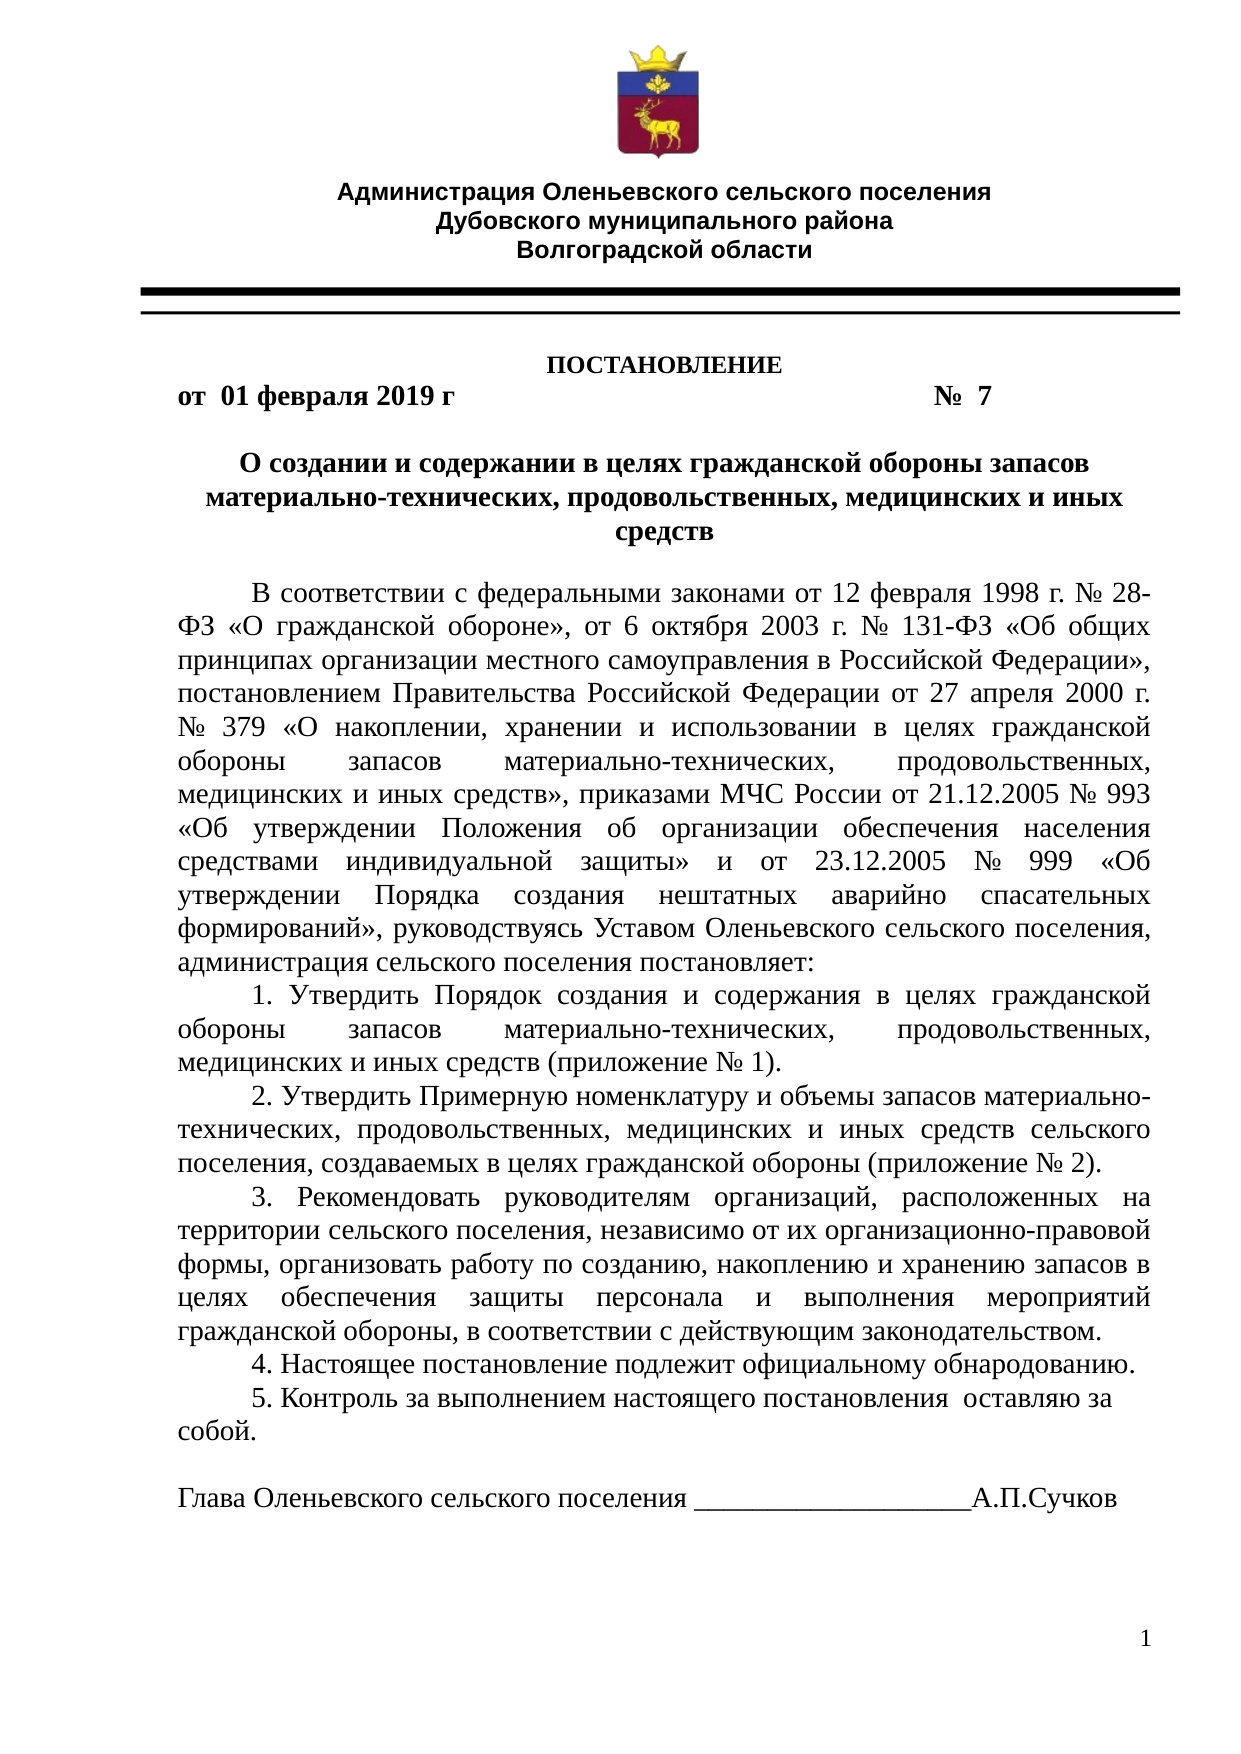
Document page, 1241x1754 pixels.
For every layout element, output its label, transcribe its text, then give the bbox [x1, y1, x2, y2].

text О создании и содержании в целях гражданской обороны запасов материально-технических, продовольственных, медицинских и иных средств [177, 446, 1152, 546]
text Волгоградской области [177, 235, 1152, 263]
text 2. Утвердить Примерную номенклатуру и объемы запасов материально-технических, продовольственных, медицинских и иных средств сельского поселения, создаваемых в целях гражданской обороны (приложение № 2). [177, 1078, 1152, 1179]
text Администрация Оленьевского сельского поселения [177, 177, 1152, 206]
text Дубовского муниципального района [177, 206, 1152, 235]
picture [601, 44, 728, 178]
text от 01 февраля 2019 г № 7 [177, 378, 1152, 412]
text В соответствии с федеральными законами от 12 февраля . № 28-ФЗ «О гражданской обороне», от 6 октября . № 131-ФЗ «Об общих принципах организации местного самоуправления в Российской Федерации», постановлением Правительства Российской Федерации от 27 апреля . № 379 «О накоплении, хранении и использовании в целях гражданской обороны запасов материально-технических, продовольственных, медицинских и иных средств», приказами МЧС России от 21.12.2005 № 993 «Об утверждении Положения об организации обеспечения населения средствами индивидуальной защиты» и от 23.12.2005 № 999 «Об утверждении Порядка создания нештатных аварийно спасательных формирований», руководствуясь Уставом Оленьевского сельского поселения, администрация сельского поселения постановляет: [177, 575, 1152, 977]
text Глава Оленьевского сельского поселения ___________________А.П.Сучков [177, 1481, 1152, 1514]
text 5. Контроль за выполнением настоящего постановления оставляю за собой. [177, 1380, 1152, 1447]
text 3. Рекомендовать руководителям организаций, расположенных на территории сельского поселения, независимо от их организационно-правовой формы, организовать работу по созданию, накоплению и хранению запасов в целях обеспечения защиты персонала и выполнения мероприятий гражданской обороны, в соответствии с действующим законодательством. [177, 1179, 1152, 1346]
text 4. Настоящее постановление подлежит официальному обнародованию. [177, 1346, 1152, 1380]
text 1. Утвердить Порядок создания и содержания в целях гражданской обороны запасов материально-технических, продовольственных, медицинских и иных средств (приложение № 1). [177, 977, 1152, 1078]
text ПОСТАНОВЛЕНИЕ [177, 350, 1152, 378]
